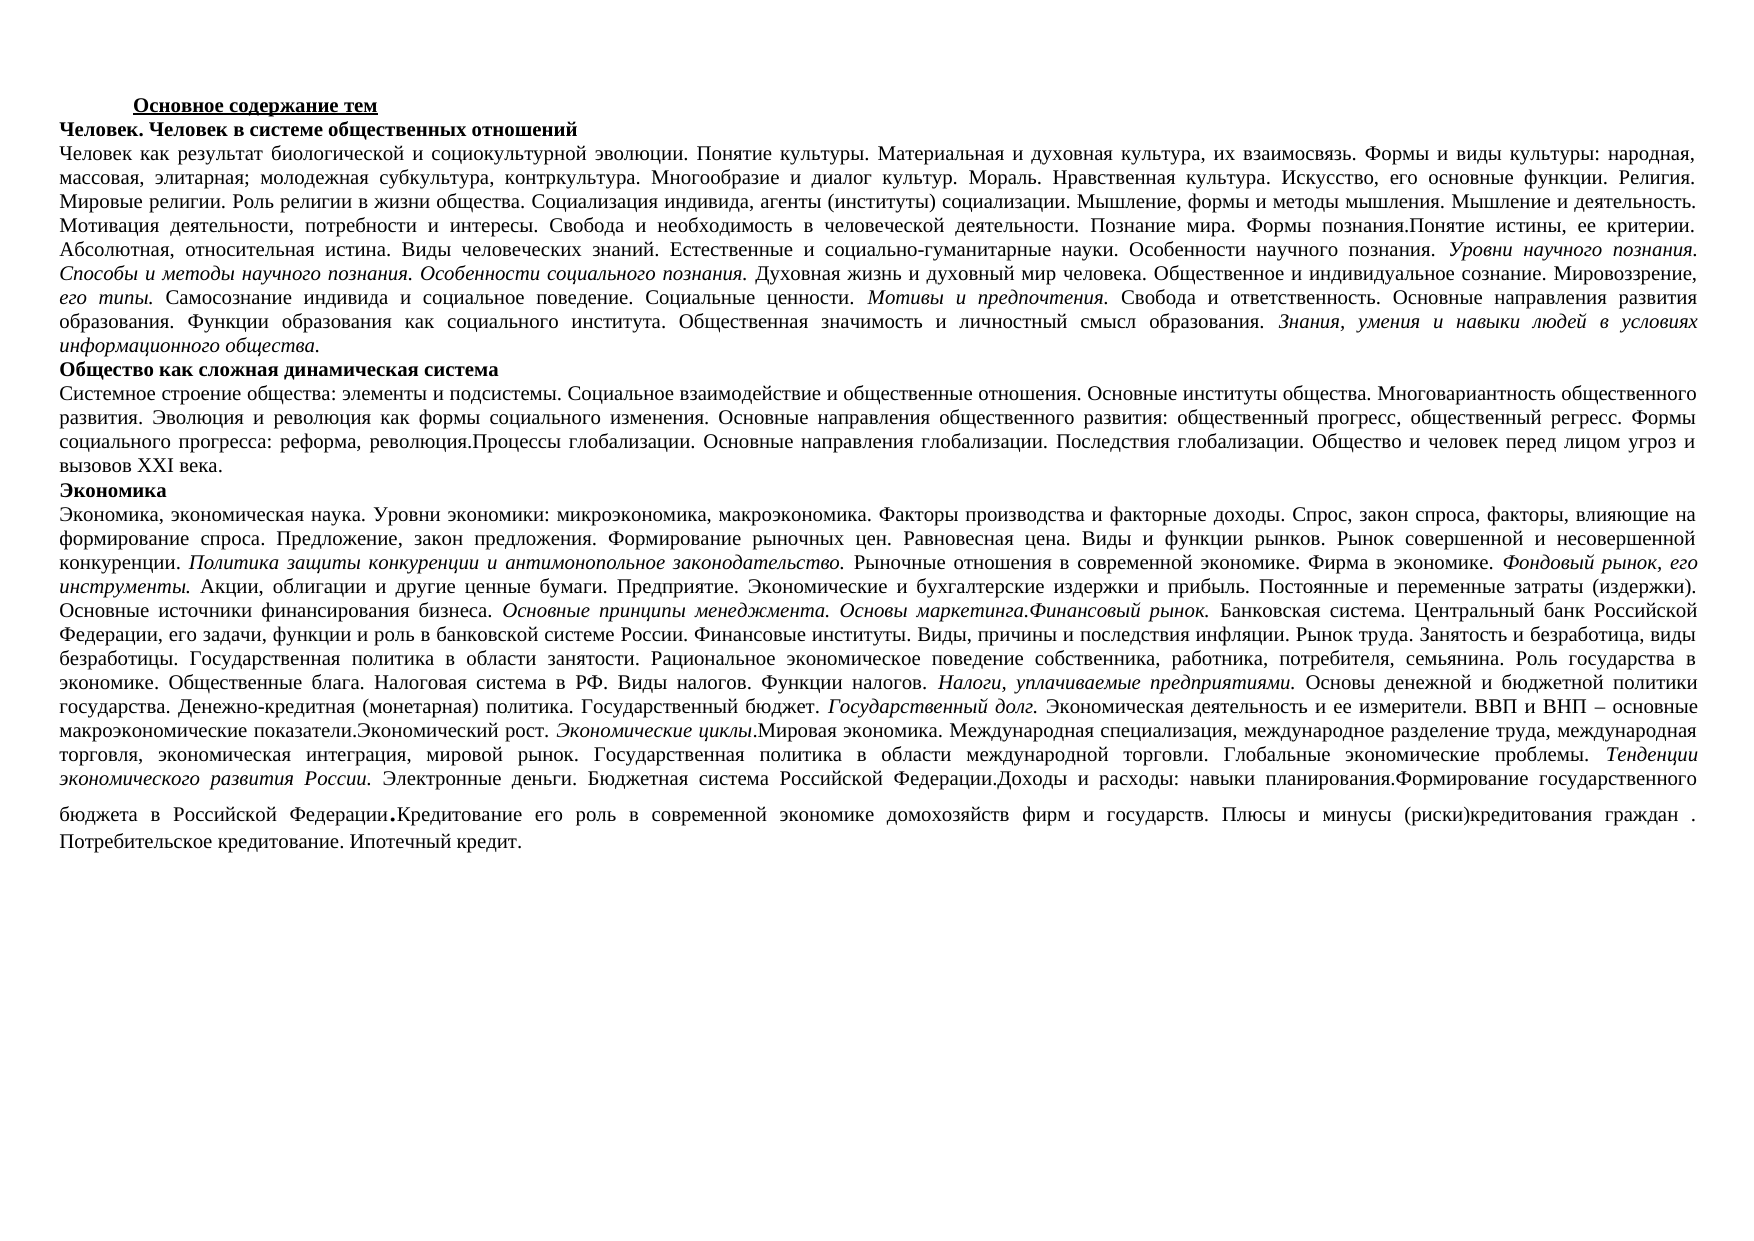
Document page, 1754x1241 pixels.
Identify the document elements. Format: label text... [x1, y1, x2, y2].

text Человек. Человек в системе общественных отношений [59, 117, 1698, 141]
text Общество как сложная динамическая система [59, 357, 1698, 381]
text Экономика [59, 477, 1698, 502]
text Экономика, экономическая наука. Уровни экономики: микроэкономика, макроэкономика. Факторы производства и факторные доходы. Спрос, закон спроса, факторы, влияющие на формирование спроса. Предложение, закон предложения. Формирование рыночных цен. Равновесная цена. Виды и функции рынков. Рынок совершенной и несовершенной конкуренции. Политика защиты конкуренции и антимонопольное законодательство. Рыночные отношения в современной экономике. Фирма в экономике. Фондовый рынок, его инструменты. Акции, облигации и другие ценные бумаги. Предприятие. Экономические и бухгалтерские издержки и прибыль. Постоянные и переменные затраты (издержки). Основные источники финансирования бизнеса. Основные принципы менеджмента. Основы маркетинга.Финансовый рынок. Банковская система. Центральный банк Российской Федерации, его задачи, функции и роль в банковской системе России. Финансовые институты. Виды, причины и последствия инфляции. Рынок труда. Занятость и безработица, виды безработицы. Государственная политика в области занятости. Рациональное экономическое поведение собственника, работника, потребителя, семьянина. Роль государства в экономике. Общественные блага. Налоговая система в РФ. Виды налогов. Функции налогов. Налоги, уплачиваемые предприятиями. Основы денежной и бюджетной политики государства. Денежно-кредитная (монетарная) политика. Государственный бюджет. Государственный долг. Экономическая деятельность и ее измерители. ВВП и ВНП – основные макроэкономические показатели.Экономический рост. Экономические циклы.Мировая экономика. Международная специализация, международное разделение труда, международная торговля, экономическая интеграция, мировой рынок. Государственная политика в области международной торговли. Глобальные экономические проблемы. Тенденции экономического развития России. Электронные деньги. Бюджетная система Российской Федерации.Доходы и расходы: навыки планирования.Формирование государственного бюджета в Российской Федерации.Кредитование его роль в современной экономике домохозяйств фирм и государств. Плюсы и минусы (риски)кредитования граждан . Потребительское кредитование. Ипотечный кредит. [59, 502, 1698, 853]
text Системное строение общества: элементы и подсистемы. Социальное взаимодействие и общественные отношения. Основные институты общества. Многовариантность общественного развития. Эволюция и революция как формы социального изменения. Основные направления общественного развития: общественный прогресс, общественный регресс. Формы социального прогресса: реформа, революция.Процессы глобализации. Основные направления глобализации. Последствия глобализации. Общество и человек перед лицом угроз и вызовов XXI века. [59, 381, 1698, 477]
text Человек как результат биологической и социокультурной эволюции. Понятие культуры. Материальная и духовная культура, их взаимосвязь. Формы и виды культуры: народная, массовая, элитарная; молодежная субкультура, контркультура. Многообразие и диалог культур. Мораль. Нравственная культура. Искусство, его основные функции. Религия. Мировые религии. Роль религии в жизни общества. Социализация индивида, агенты (институты) социализации. Мышление, формы и методы мышления. Мышление и деятельность. Мотивация деятельности, потребности и интересы. Свобода и необходимость в человеческой деятельности. Познание мира. Формы познания.Понятие истины, ее критерии. Абсолютная, относительная истина. Виды человеческих знаний. Естественные и социально-гуманитарные науки. Особенности научного познания. Уровни научного познания. Способы и методы научного познания. Особенности социального познания. Духовная жизнь и духовный мир человека. Общественное и индивидуальное сознание. Мировоззрение, его типы. Самосознание индивида и социальное поведение. Социальные ценности. Мотивы и предпочтения. Свобода и ответственность. Основные направления развития образования. Функции образования как социального института. Общественная значимость и личностный смысл образования. Знания, умения и навыки людей в условиях информационного общества. [59, 141, 1698, 357]
text Основное содержание тем [59, 92, 1698, 117]
